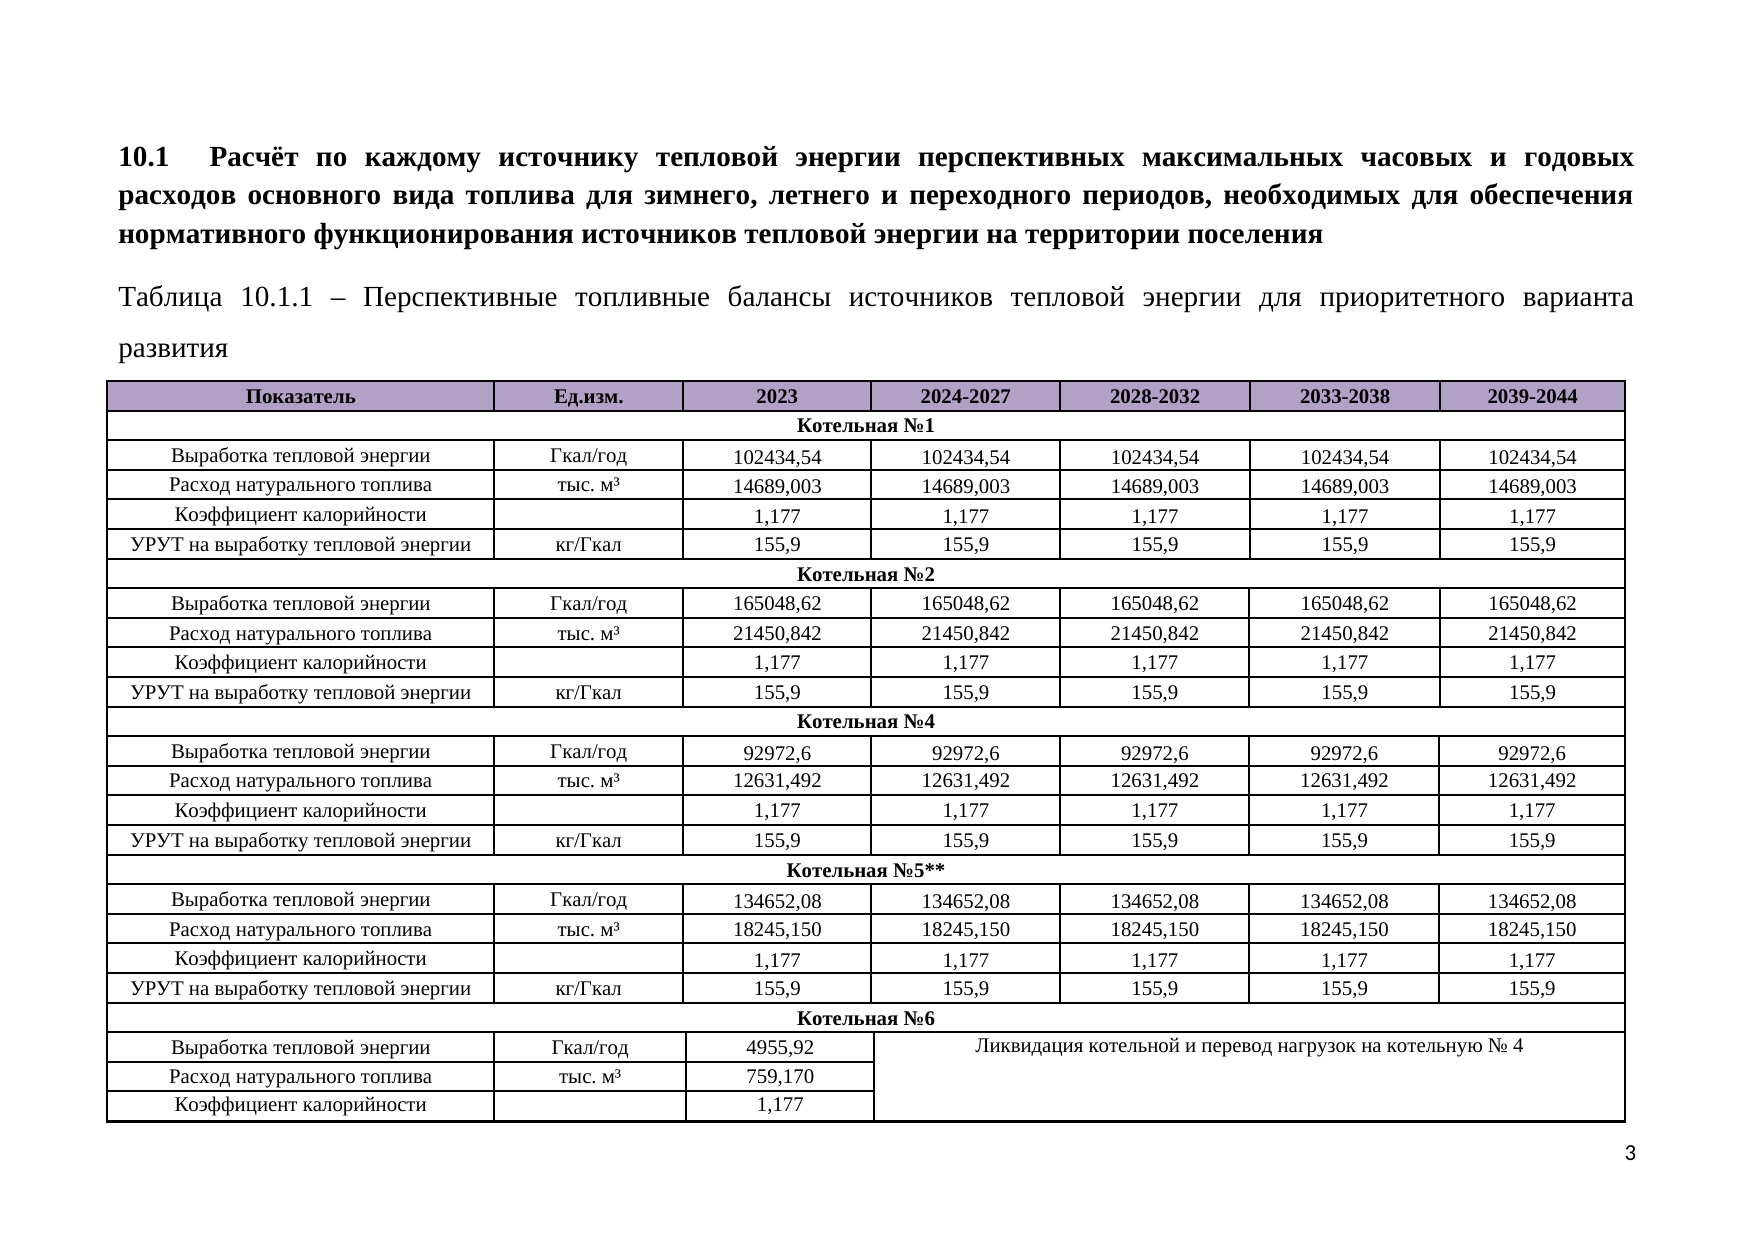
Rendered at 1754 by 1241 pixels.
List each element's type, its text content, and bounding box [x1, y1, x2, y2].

table_cell 21450,842 [872, 619, 1059, 646]
table_cell 14689,003 [684, 471, 870, 498]
table_cell 1,177 [1441, 500, 1624, 528]
table_cell 155,9 [684, 974, 870, 1002]
table_cell 155,9 [684, 530, 870, 558]
table_cell 155,9 [1251, 530, 1439, 558]
table_cell Коэффициент калорийности [108, 1092, 493, 1120]
table_cell Котельная №5** [108, 856, 1624, 883]
table_cell [495, 796, 682, 824]
table_cell 14689,003 [1251, 471, 1439, 498]
table_cell Выработка тепловой энергии [108, 885, 493, 913]
table_cell кг/Гкал [495, 678, 682, 706]
table_cell 165048,62 [1061, 589, 1248, 617]
table_cell Котельная №1 [108, 412, 1624, 439]
table_cell 155,9 [872, 530, 1059, 558]
table_cell 165048,62 [872, 589, 1059, 617]
table_cell тыс. м³ [495, 767, 682, 794]
table_cell 1,177 [1061, 796, 1248, 824]
table_cell 1,177 [1061, 500, 1249, 528]
table_cell 134652,08 [1250, 885, 1438, 913]
table_cell тыс. м³ [495, 471, 682, 498]
table_cell 12631,492 [872, 767, 1059, 794]
table_cell Котельная №2 [108, 560, 1624, 587]
table_cell 92972,6 [684, 737, 870, 765]
table_cell 12631,492 [684, 767, 870, 794]
table_cell 155,9 [1441, 678, 1624, 706]
table_cell 12631,492 [1250, 767, 1438, 794]
table_cell 134652,08 [1440, 885, 1624, 913]
table_cell 155,9 [1250, 678, 1439, 706]
table_cell 759,170 [687, 1063, 873, 1090]
table_cell кг/Гкал [495, 974, 682, 1002]
table_cell 1,177 [1251, 500, 1439, 528]
table_cell УРУТ на выработку тепловой энергии [108, 974, 493, 1002]
table_cell 18245,150 [872, 915, 1059, 942]
table_cell 155,9 [1441, 530, 1624, 558]
table_cell Выработка тепловой энергии [108, 1033, 493, 1061]
table_cell 155,9 [1061, 530, 1249, 558]
table_cell 18245,150 [1250, 915, 1438, 942]
table_cell 21450,842 [684, 619, 870, 646]
table_cell 18245,150 [1061, 915, 1248, 942]
table_cell 1,177 [1250, 944, 1438, 972]
table_cell 155,9 [684, 826, 870, 854]
table_cell 92972,6 [872, 737, 1059, 765]
table_cell 1,177 [684, 944, 870, 972]
table_cell 1,177 [1440, 944, 1624, 972]
table_cell 1,177 [1061, 944, 1248, 972]
table_cell Коэффициент калорийности [108, 944, 493, 972]
table_cell Гкал/год [495, 441, 682, 469]
table_cell 1,177 [1250, 648, 1439, 676]
table_cell 21450,842 [1441, 619, 1624, 646]
table_cell 155,9 [872, 826, 1059, 854]
table_cell 102434,54 [1251, 441, 1439, 469]
table_cell Коэффициент калорийности [108, 796, 493, 824]
table_cell 155,9 [684, 678, 870, 706]
table_header 2039-2044 [1441, 382, 1624, 410]
table_cell 92972,6 [1250, 737, 1438, 765]
table_header 2033-2038 [1251, 382, 1439, 410]
table_cell Расход натурального топлива [108, 1063, 493, 1090]
table_cell 21450,842 [1250, 619, 1439, 646]
table_cell Котельная №6 [108, 1004, 1624, 1031]
table_cell 155,9 [1250, 826, 1438, 854]
table_cell Ликвидация котельной и перевод нагрузок на котельную № 4 [875, 1033, 1624, 1120]
table_cell Гкал/год [495, 885, 682, 913]
table_cell 155,9 [1061, 974, 1248, 1002]
table_cell 1,177 [872, 500, 1059, 528]
table_cell 14689,003 [1441, 471, 1624, 498]
table_cell 1,177 [684, 648, 870, 676]
table_header Показатель [108, 382, 493, 410]
table_cell 155,9 [1061, 826, 1248, 854]
table_header Ед.изм. [495, 382, 682, 410]
table_cell 92972,6 [1061, 737, 1248, 765]
table_cell 102434,54 [1441, 441, 1624, 469]
table_cell 102434,54 [684, 441, 870, 469]
table_cell тыс. м³ [495, 915, 682, 942]
table_cell Расход натурального топлива [108, 619, 493, 646]
table_cell Выработка тепловой энергии [108, 589, 493, 617]
subtitle Расчёт по каждому источнику тепловой энергии перспективных максимальных часовых и годовых расходов основного вида топлива для зимнего, летнего и переходного периодов, необходимых для обеспечения нормативного функционирования источников тепловой энергии на территории поселения [118, 139, 1636, 249]
table_cell 134652,08 [872, 885, 1059, 913]
table_cell [495, 944, 682, 972]
table_header 2024-2027 [872, 382, 1059, 410]
table_header 2028-2032 [1061, 382, 1249, 410]
table_cell 1,177 [872, 648, 1059, 676]
table_cell 102434,54 [872, 441, 1059, 469]
table_cell 4955,92 [687, 1033, 873, 1061]
table_cell Гкал/год [495, 1033, 685, 1061]
table_cell Выработка тепловой энергии [108, 441, 493, 469]
table_cell 1,177 [1440, 796, 1624, 824]
table_cell 1,177 [872, 796, 1059, 824]
table_cell Гкал/год [495, 737, 682, 765]
table_cell кг/Гкал [495, 530, 682, 558]
table_cell 165048,62 [1250, 589, 1439, 617]
table_cell Коэффициент калорийности [108, 648, 493, 676]
table_cell 102434,54 [1061, 441, 1249, 469]
table_cell 1,177 [687, 1092, 873, 1120]
table_cell кг/Гкал [495, 826, 682, 854]
table_cell [495, 1092, 685, 1120]
table_cell Выработка тепловой энергии [108, 737, 493, 765]
table_header 2023 [684, 382, 870, 410]
table_cell Расход натурального топлива [108, 915, 493, 942]
table_cell 134652,08 [684, 885, 870, 913]
table_cell [495, 648, 682, 676]
table_cell 14689,003 [872, 471, 1059, 498]
table_cell 1,177 [684, 500, 870, 528]
table_cell 155,9 [872, 678, 1059, 706]
table_cell Котельная №4 [108, 708, 1624, 735]
table_cell УРУТ на выработку тепловой энергии [108, 826, 493, 854]
text Таблица 10.1.1 – Перспективные топливные балансы источников тепловой энергии для приоритетного варианта развития [118, 279, 1636, 363]
table_cell 12631,492 [1061, 767, 1248, 794]
table_cell 155,9 [1440, 826, 1624, 854]
table_cell 18245,150 [1440, 915, 1624, 942]
table_cell Гкал/год [495, 589, 682, 617]
table_cell 1,177 [684, 796, 870, 824]
table_cell Расход натурального топлива [108, 471, 493, 498]
table_cell Расход натурального топлива [108, 767, 493, 794]
table_cell 12631,492 [1440, 767, 1624, 794]
table_cell 1,177 [872, 944, 1059, 972]
table_cell 92972,6 [1440, 737, 1624, 765]
table_cell 155,9 [1061, 678, 1248, 706]
table_cell 155,9 [872, 974, 1059, 1002]
table_cell УРУТ на выработку тепловой энергии [108, 530, 493, 558]
table_cell тыс. м³ [495, 619, 682, 646]
table_cell 1,177 [1441, 648, 1624, 676]
table_cell 1,177 [1061, 648, 1248, 676]
table_cell тыс. м³ [495, 1063, 685, 1090]
table_cell Коэффициент калорийности [108, 500, 493, 528]
table_cell 165048,62 [684, 589, 870, 617]
table_cell 1,177 [1250, 796, 1438, 824]
table_cell 21450,842 [1061, 619, 1248, 646]
table_cell [495, 500, 682, 528]
table_cell 155,9 [1250, 974, 1438, 1002]
table_cell 134652,08 [1061, 885, 1248, 913]
table_cell 165048,62 [1441, 589, 1624, 617]
table_cell 14689,003 [1061, 471, 1249, 498]
table_cell 18245,150 [684, 915, 870, 942]
table_cell УРУТ на выработку тепловой энергии [108, 678, 493, 706]
table_cell 155,9 [1440, 974, 1624, 1002]
